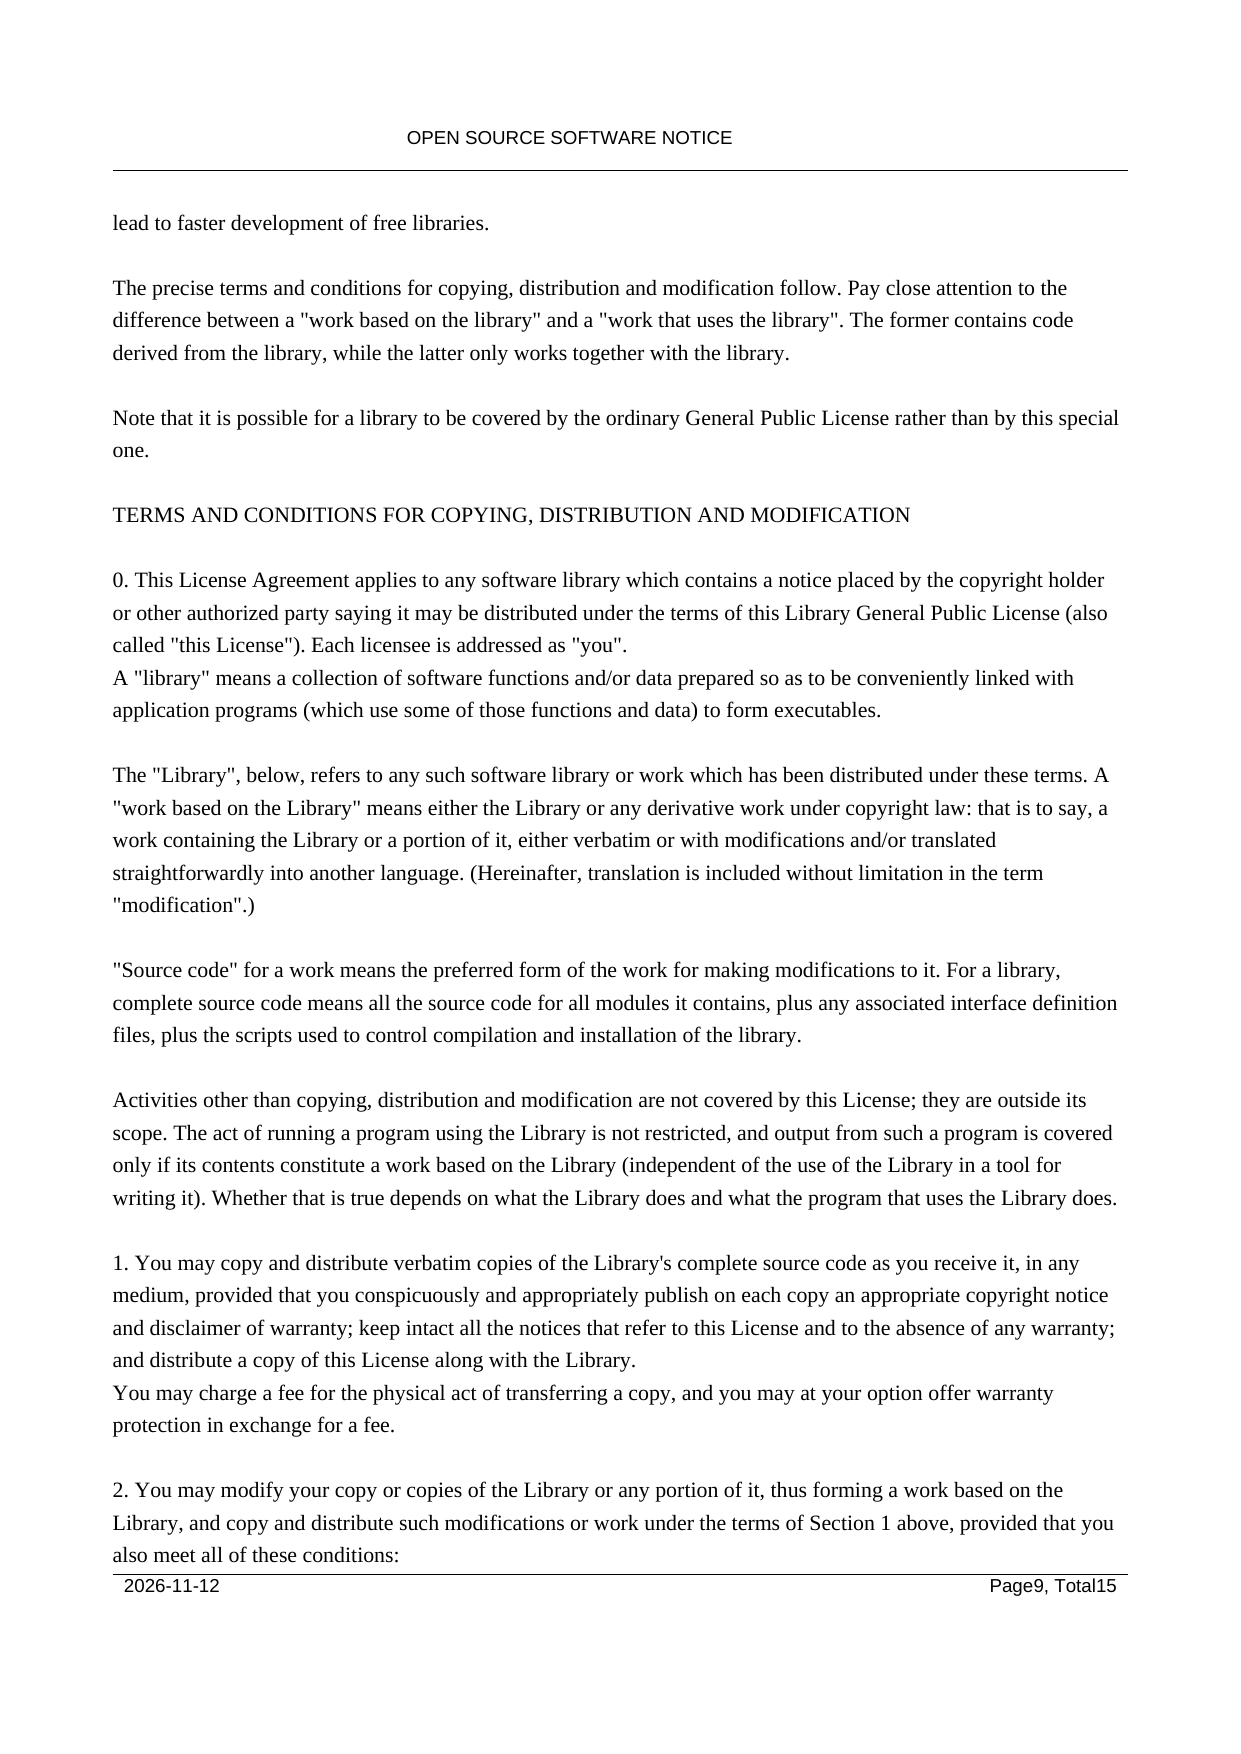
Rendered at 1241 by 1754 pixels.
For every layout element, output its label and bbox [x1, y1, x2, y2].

text [112, 206, 1128, 1571]
